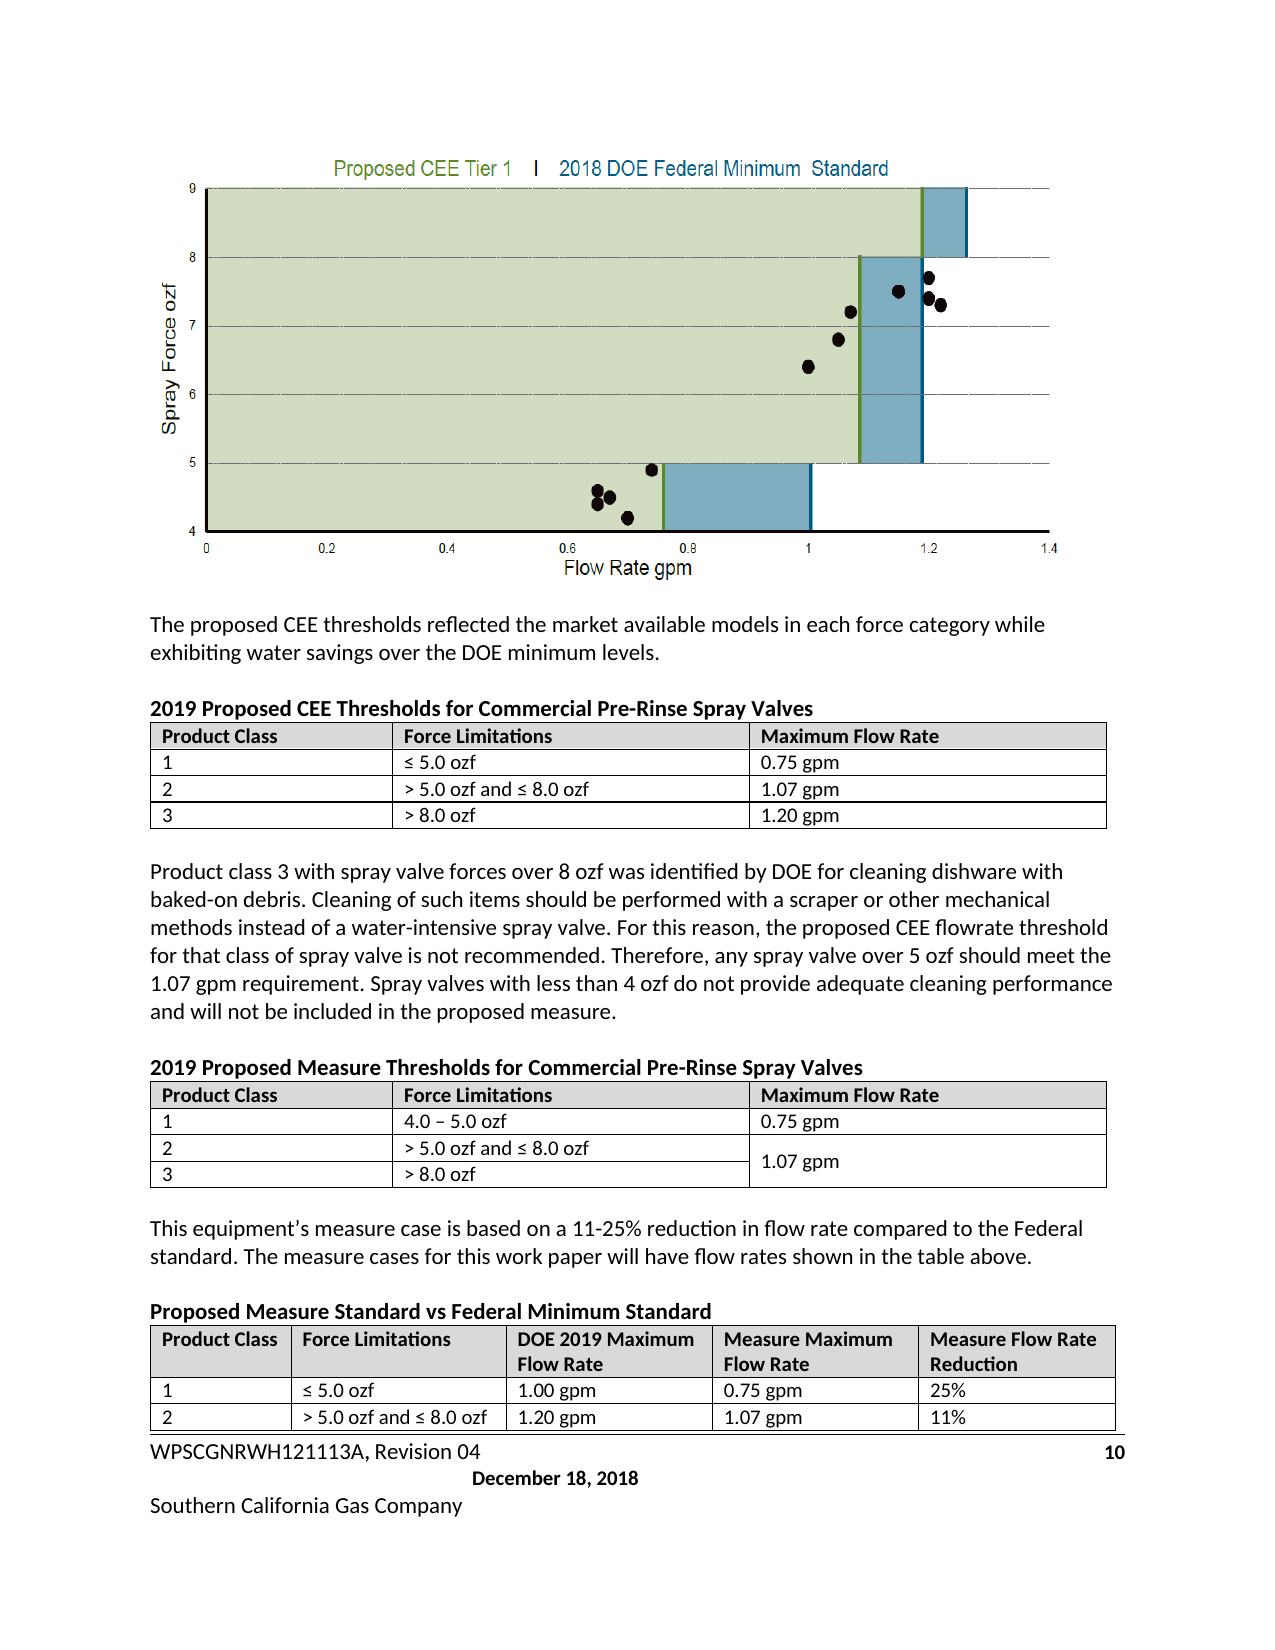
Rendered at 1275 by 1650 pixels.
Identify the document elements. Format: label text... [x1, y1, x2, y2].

table_cell > 5.0 ozf and ≤ 8.0 ozf [393, 776, 749, 801]
table_cell 1.07 gpm [713, 1404, 918, 1429]
table_cell ≤ 5.0 ozf [292, 1378, 506, 1403]
table_cell 1.00 gpm [507, 1378, 712, 1403]
table_header Product Class [151, 723, 392, 748]
table_cell 1.07 gpm [750, 1135, 1106, 1187]
table_cell > 8.0 ozf [393, 1162, 749, 1187]
table_cell 1.07 gpm [750, 776, 1106, 801]
table_cell 0.75 gpm [750, 750, 1106, 775]
table_header Force Limitations [393, 723, 749, 748]
table_header Measure Flow Rate Reduction [919, 1326, 1115, 1377]
table_header DOE 2019 Maximum Flow Rate [507, 1326, 712, 1377]
table_header Maximum Flow Rate [750, 723, 1106, 748]
table_cell > 5.0 ozf and ≤ 8.0 ozf [393, 1135, 749, 1161]
text 2019 Proposed Measure Thresholds for Commercial Pre-Rinse Spray Valves [150, 1053, 1125, 1081]
table_cell > 5.0 ozf and ≤ 8.0 ozf [292, 1404, 506, 1429]
table_header Measure Maximum Flow Rate [713, 1326, 918, 1377]
table_cell 0.75 gpm [750, 1109, 1106, 1134]
table_cell ≤ 5.0 ozf [393, 750, 749, 775]
table_cell 3 [151, 1162, 392, 1187]
table_header Product Class [151, 1082, 392, 1108]
table_cell 11% [919, 1404, 1115, 1429]
picture [150, 150, 1066, 582]
text 2019 Proposed CEE Thresholds for Commercial Pre-Rinse Spray Valves [150, 694, 1125, 722]
text This equipment’s measure case is based on a 11-25% reduction in flow rate compared to the Federal standard. The measure cases for this work paper will have flow rates shown in the table above. [150, 1214, 1125, 1270]
table_cell 2 [151, 1135, 392, 1161]
table_header Maximum Flow Rate [750, 1082, 1106, 1108]
table_cell 1.20 gpm [507, 1404, 712, 1429]
table_header Product Class [151, 1326, 291, 1377]
table_cell 4.0 – 5.0 ozf [393, 1109, 749, 1134]
table_header Force Limitations [292, 1326, 506, 1377]
text The proposed CEE thresholds reflected the market available models in each force category while exhibiting water savings over the DOE minimum levels. [150, 610, 1125, 666]
table_cell 1 [151, 750, 392, 775]
table_cell 0.75 gpm [713, 1378, 918, 1403]
table_cell 1 [151, 1109, 392, 1134]
table_cell 1.20 gpm [750, 803, 1106, 828]
table_cell 2 [151, 776, 392, 801]
table_header Force Limitations [393, 1082, 749, 1108]
table_cell > 8.0 ozf [393, 803, 749, 828]
table_cell 1 [151, 1378, 291, 1403]
table_cell 2 [151, 1404, 291, 1429]
text Proposed Measure Standard vs Federal Minimum Standard [150, 1297, 1125, 1325]
text Product class 3 with spray valve forces over 8 ozf was identified by DOE for cleaning dishware with baked-on debris. Cleaning of such items should be performed with a scraper or other mechanical methods instead of a water-intensive spray valve. For this reason, the proposed CEE flowrate threshold for that class of spray valve is not recommended. Therefore, any spray valve over 5 ozf should meet the 1.07 gpm requirement. Spray valves with less than 4 ozf do not provide adequate cleaning performance and will not be included in the proposed measure. [150, 857, 1125, 1025]
table_cell 3 [151, 803, 392, 828]
table_cell 25% [919, 1378, 1115, 1403]
